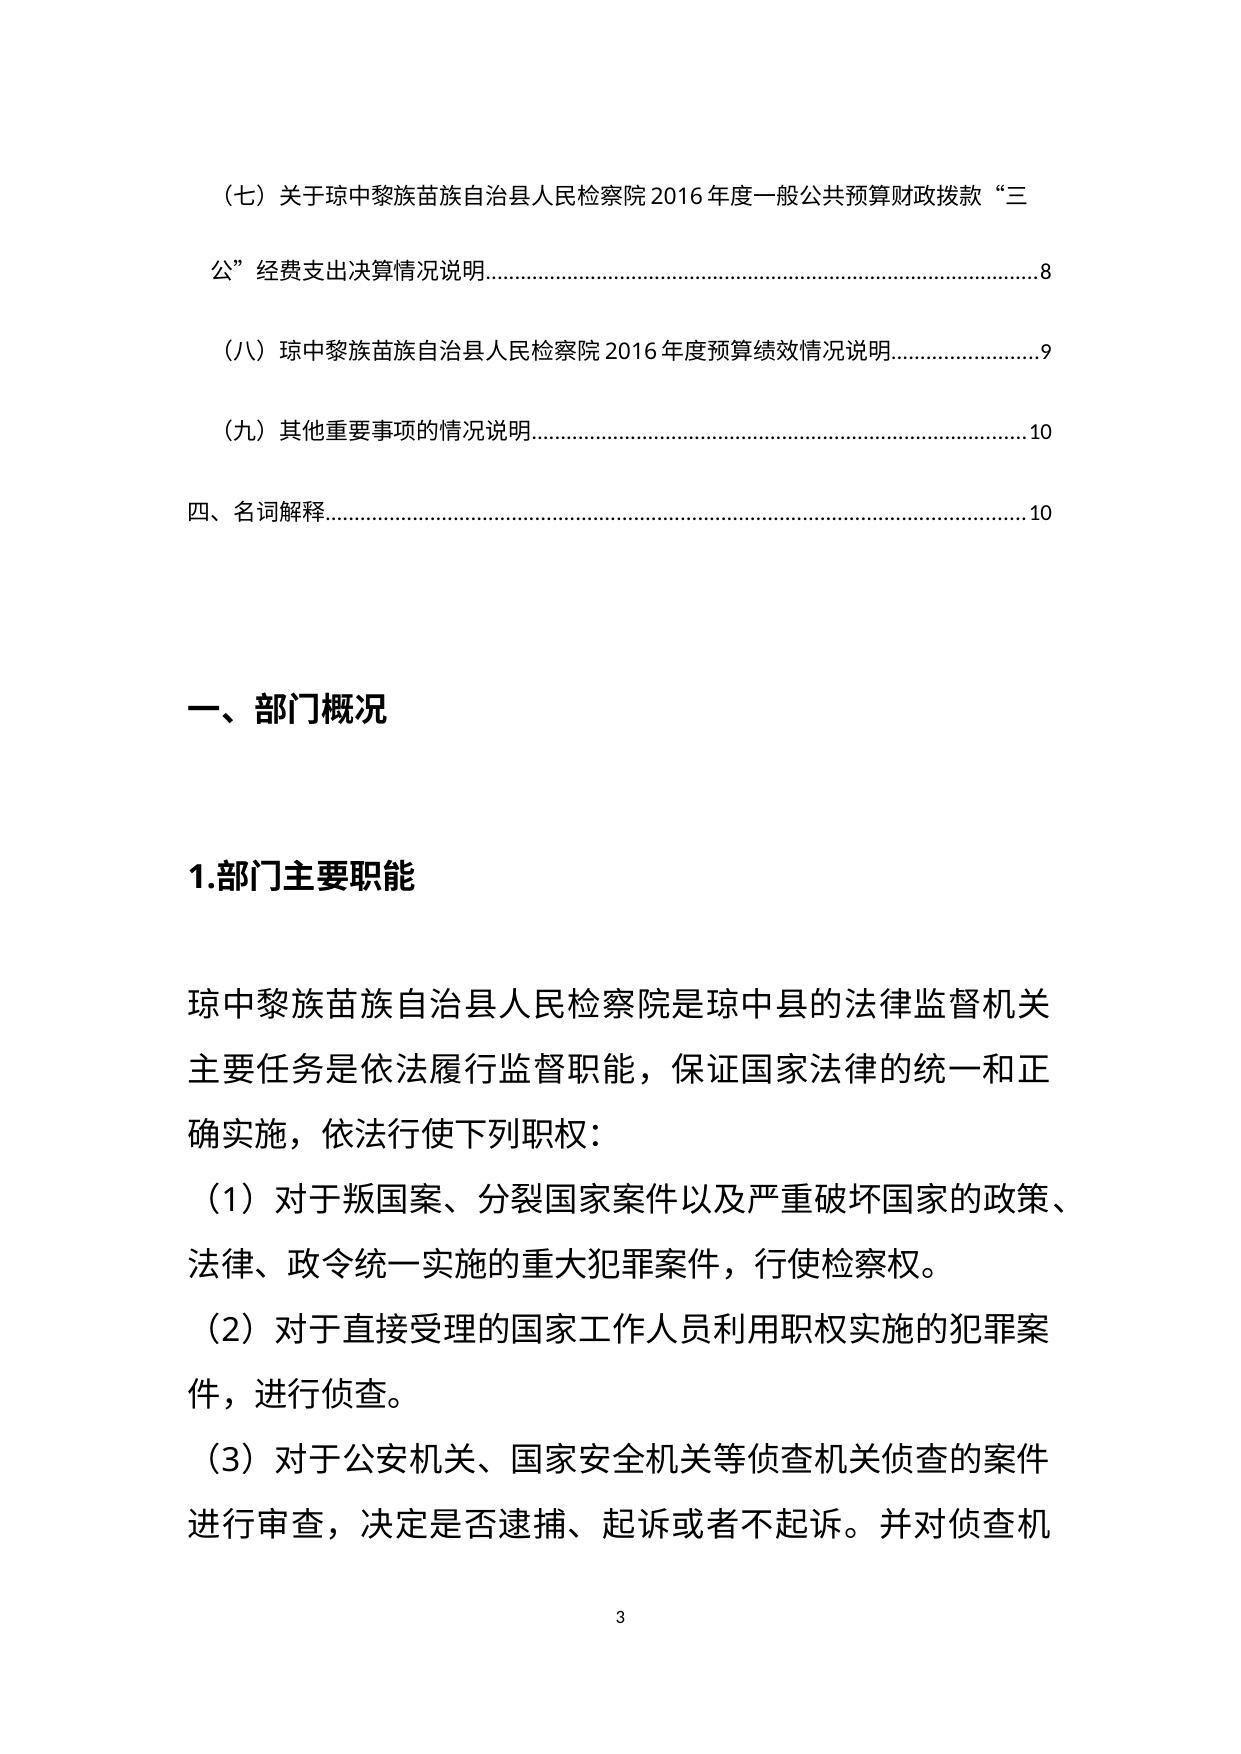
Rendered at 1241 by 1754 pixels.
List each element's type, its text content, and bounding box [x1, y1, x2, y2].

text 琼中黎族苗族自治县人民检察院是琼中县的法律监督机关，主要任务是依法履行监督职能，保证国家法律的统一和正确实施，依法行使下列职权： [187, 969, 1053, 1164]
text （七）关于琼中黎族苗族自治县人民检察院2016年度一般公共预算财政拨款“三公”经费支出决算情况说明 8 [210, 162, 1053, 302]
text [187, 1424, 1053, 1554]
text （2）对于直接受理的国家工作人员利用职权实施的犯罪案件，进行侦查。 [187, 1294, 1053, 1424]
subtitle 一、部门概况 [187, 675, 1053, 740]
text （九）其他重要事项的情况说明 10 [210, 397, 1053, 462]
text （1）对于叛国案、分裂国家案件以及严重破坏国家的政策、法律、政令统一实施的重大犯罪案件，行使检察权。 [187, 1164, 1053, 1294]
text （八）琼中黎族苗族自治县人民检察院2016年度预算绩效情况说明 9 [210, 317, 1053, 382]
subtitle 1.部门主要职能 [187, 842, 1053, 907]
text 四、名词解释 10 [187, 478, 1053, 543]
